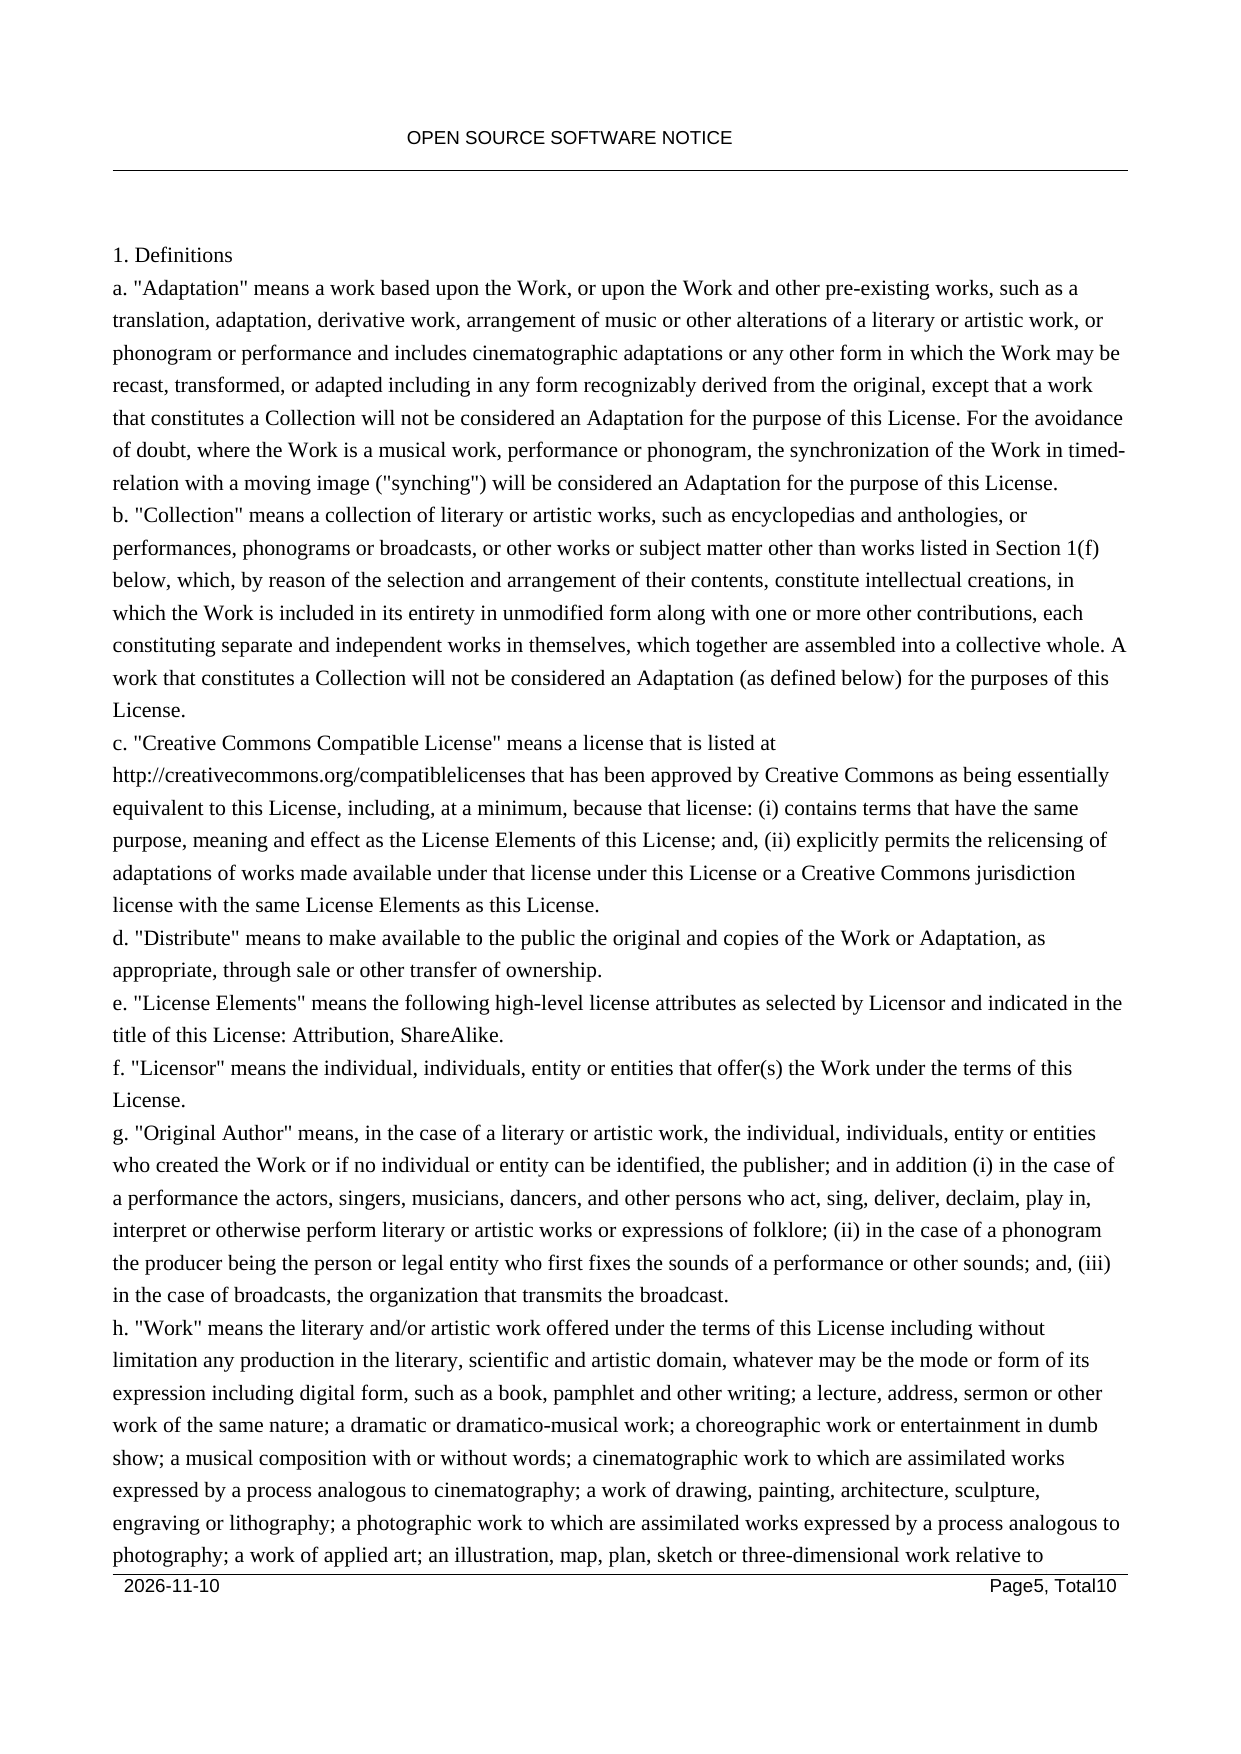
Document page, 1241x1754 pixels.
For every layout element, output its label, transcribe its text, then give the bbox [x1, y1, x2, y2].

text f. "Licensor" means the individual, individuals, entity or entities that offer(s) the Work under the terms of this License. [112, 1051, 1128, 1116]
text d. "Distribute" means to make available to the public the original and copies of the Work or Adaptation, as appropriate, through sale or other transfer of ownership. [112, 921, 1128, 986]
text 1. Definitions [112, 239, 1128, 271]
text c. "Creative Commons Compatible License" means a license that is listed at http://creativecommons.org/compatiblelicenses that has been approved by Creative Commons as being essentially equivalent to this License, including, at a minimum, because that license: (i) contains terms that have the same purpose, meaning and effect as the License Elements of this License; and, (ii) explicitly permits the relicensing of adaptations of works made available under that license under this License or a Creative Commons jurisdiction license with the same License Elements as this License. [112, 726, 1128, 921]
text b. "Collection" means a collection of literary or artistic works, such as encyclopedias and anthologies, or performances, phonograms or broadcasts, or other works or subject matter other than works listed in Section 1(f) below, which, by reason of the selection and arrangement of their contents, constitute intellectual creations, in which the Work is included in its entirety in unmodified form along with one or more other contributions, each constituting separate and independent works in themselves, which together are assembled into a collective whole. A work that constitutes a Collection will not be considered an Adaptation (as defined below) for the purposes of this License. [112, 499, 1128, 726]
text e. "License Elements" means the following high-level license attributes as selected by Licensor and indicated in the title of this License: Attribution, ShareAlike. [112, 986, 1128, 1051]
text g. "Original Author" means, in the case of a literary or artistic work, the individual, individuals, entity or entities who created the Work or if no individual or entity can be identified, the publisher; and in addition (i) in the case of a performance the actors, singers, musicians, dancers, and other persons who act, sing, deliver, declaim, play in, interpret or otherwise perform literary or artistic works or expressions of folklore; (ii) in the case of a phonogram the producer being the person or legal entity who first fixes the sounds of a performance or other sounds; and, (iii) in the case of broadcasts, the organization that transmits the broadcast. [112, 1116, 1128, 1311]
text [112, 1311, 1128, 1571]
text a. "Adaptation" means a work based upon the Work, or upon the Work and other pre-existing works, such as a translation, adaptation, derivative work, arrangement of music or other alterations of a literary or artistic work, or phonogram or performance and includes cinematographic adaptations or any other form in which the Work may be recast, transformed, or adapted including in any form recognizably derived from the original, except that a work that constitutes a Collection will not be considered an Adaptation for the purpose of this License. For the avoidance of doubt, where the Work is a musical work, performance or phonogram, the synchronization of the Work in timed-relation with a moving image ("synching") will be considered an Adaptation for the purpose of this License. [112, 271, 1128, 499]
